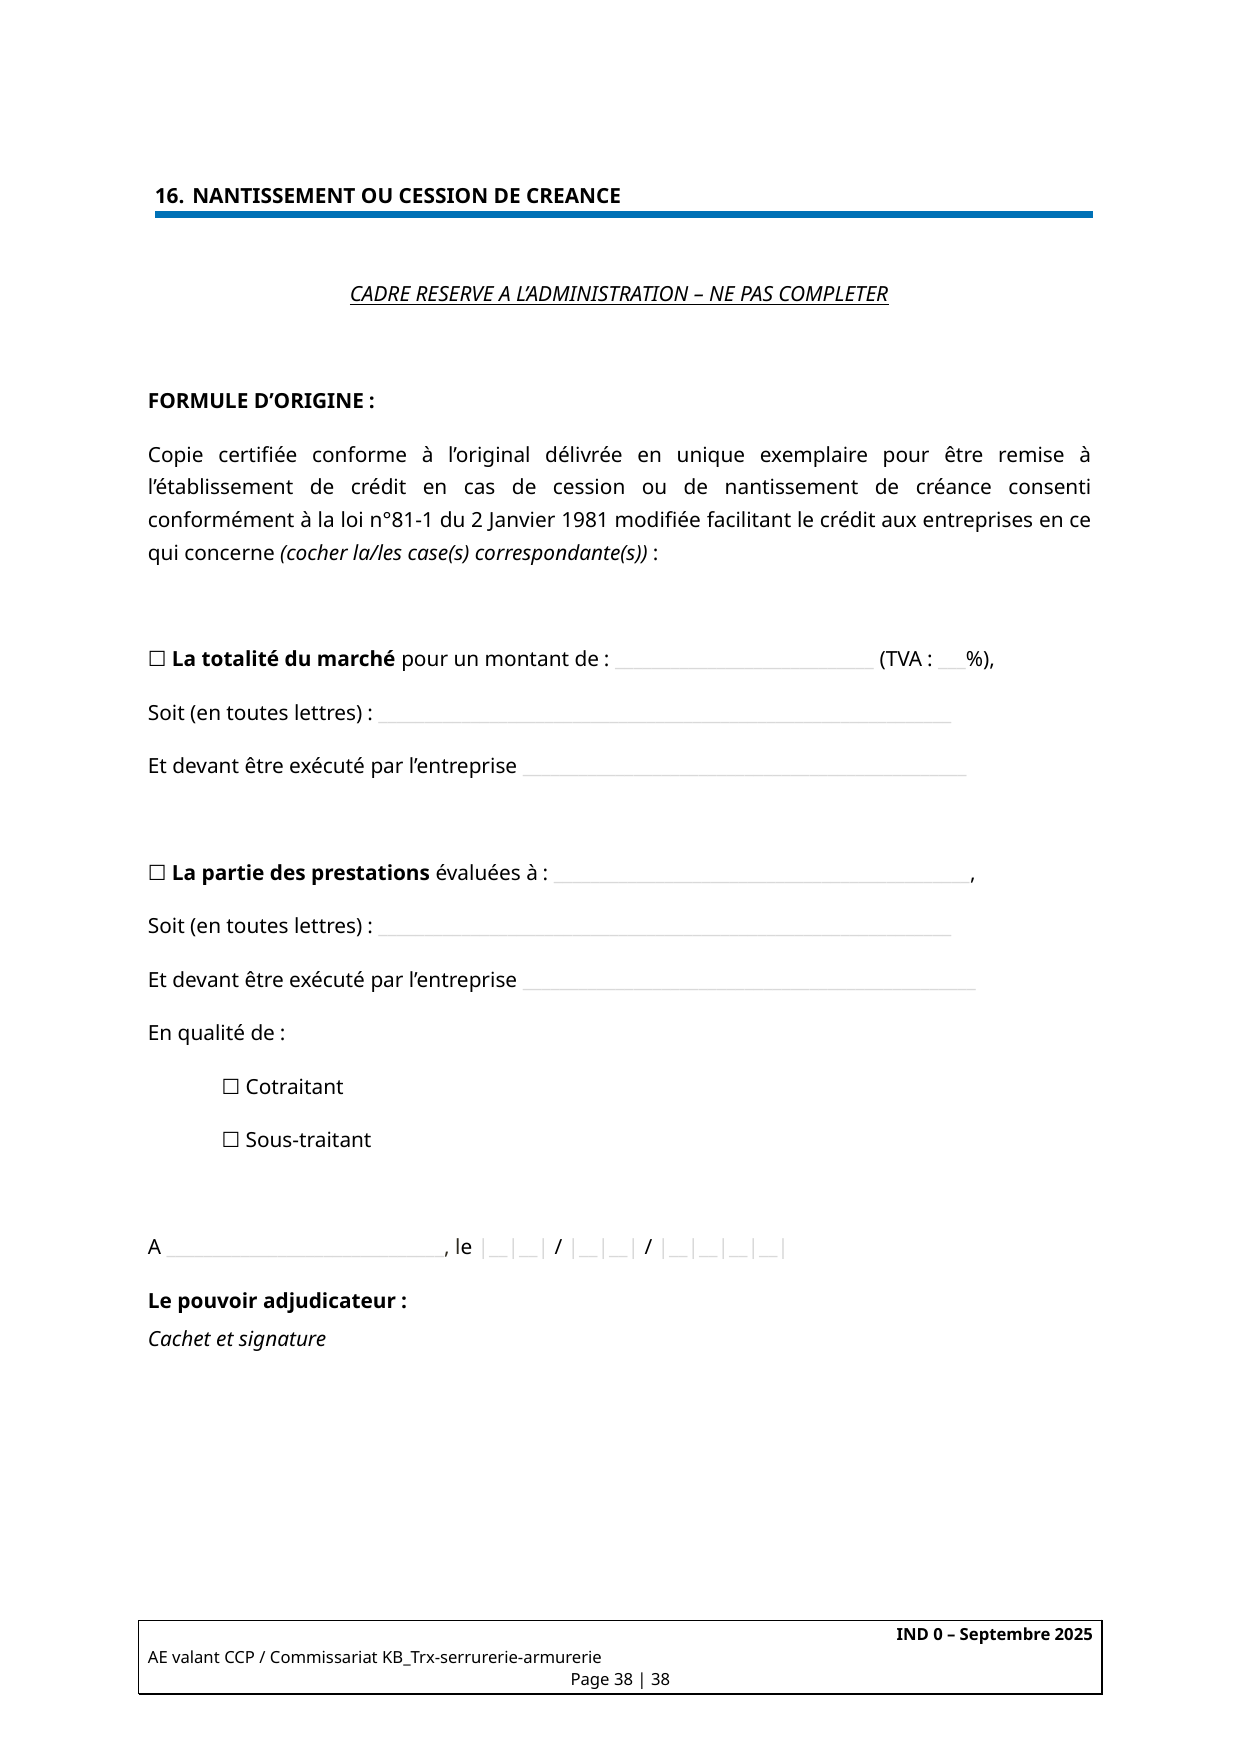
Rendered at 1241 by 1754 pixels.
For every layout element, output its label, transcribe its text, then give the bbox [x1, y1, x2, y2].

text Soit (en toutes lettres) : ______________________________________________________________ [148, 912, 1093, 940]
text Soit (en toutes lettres) : ______________________________________________________________ [148, 698, 1093, 726]
text En qualité de : [148, 1018, 1093, 1047]
text Et devant être exécuté par l’entreprise ________________________________________________ [148, 751, 1093, 780]
text Sous-traitant [221, 1125, 1093, 1154]
text Cotraitant [221, 1072, 1093, 1100]
text CADRE RESERVE A L’ADMINISTRATION – NE PAS COMPLETER [148, 279, 1093, 308]
text La partie des prestations évaluées à : _____________________________________________, [148, 858, 1093, 887]
subtitle NANTISSEMENT OU CESSION DE CREANCE [154, 181, 1093, 218]
text La totalité du marché pour un montant de : ____________________________ (TVA : ___%), [148, 644, 1093, 673]
text A ______________________________, le |__|__| / |__|__| / |__|__|__|__| [148, 1232, 1093, 1261]
text Cachet et signature [148, 1324, 1093, 1353]
text Et devant être exécuté par l’entreprise _________________________________________________ [148, 965, 1093, 993]
text Le pouvoir adjudicateur : [148, 1286, 1093, 1314]
text Copie certifiée conforme à l’original délivrée en unique exemplaire pour être remise à l’établissement de crédit en cas de cession ou de nantissement de créance consenti conformément à la loi n°81-1 du 2 Janvier 1981 modifiée facilitant le crédit aux entreprises en ce qui concerne (cocher la/les case(s) correspondante(s)) : [148, 440, 1093, 566]
text FORMULE D’ORIGINE : [148, 386, 1093, 415]
